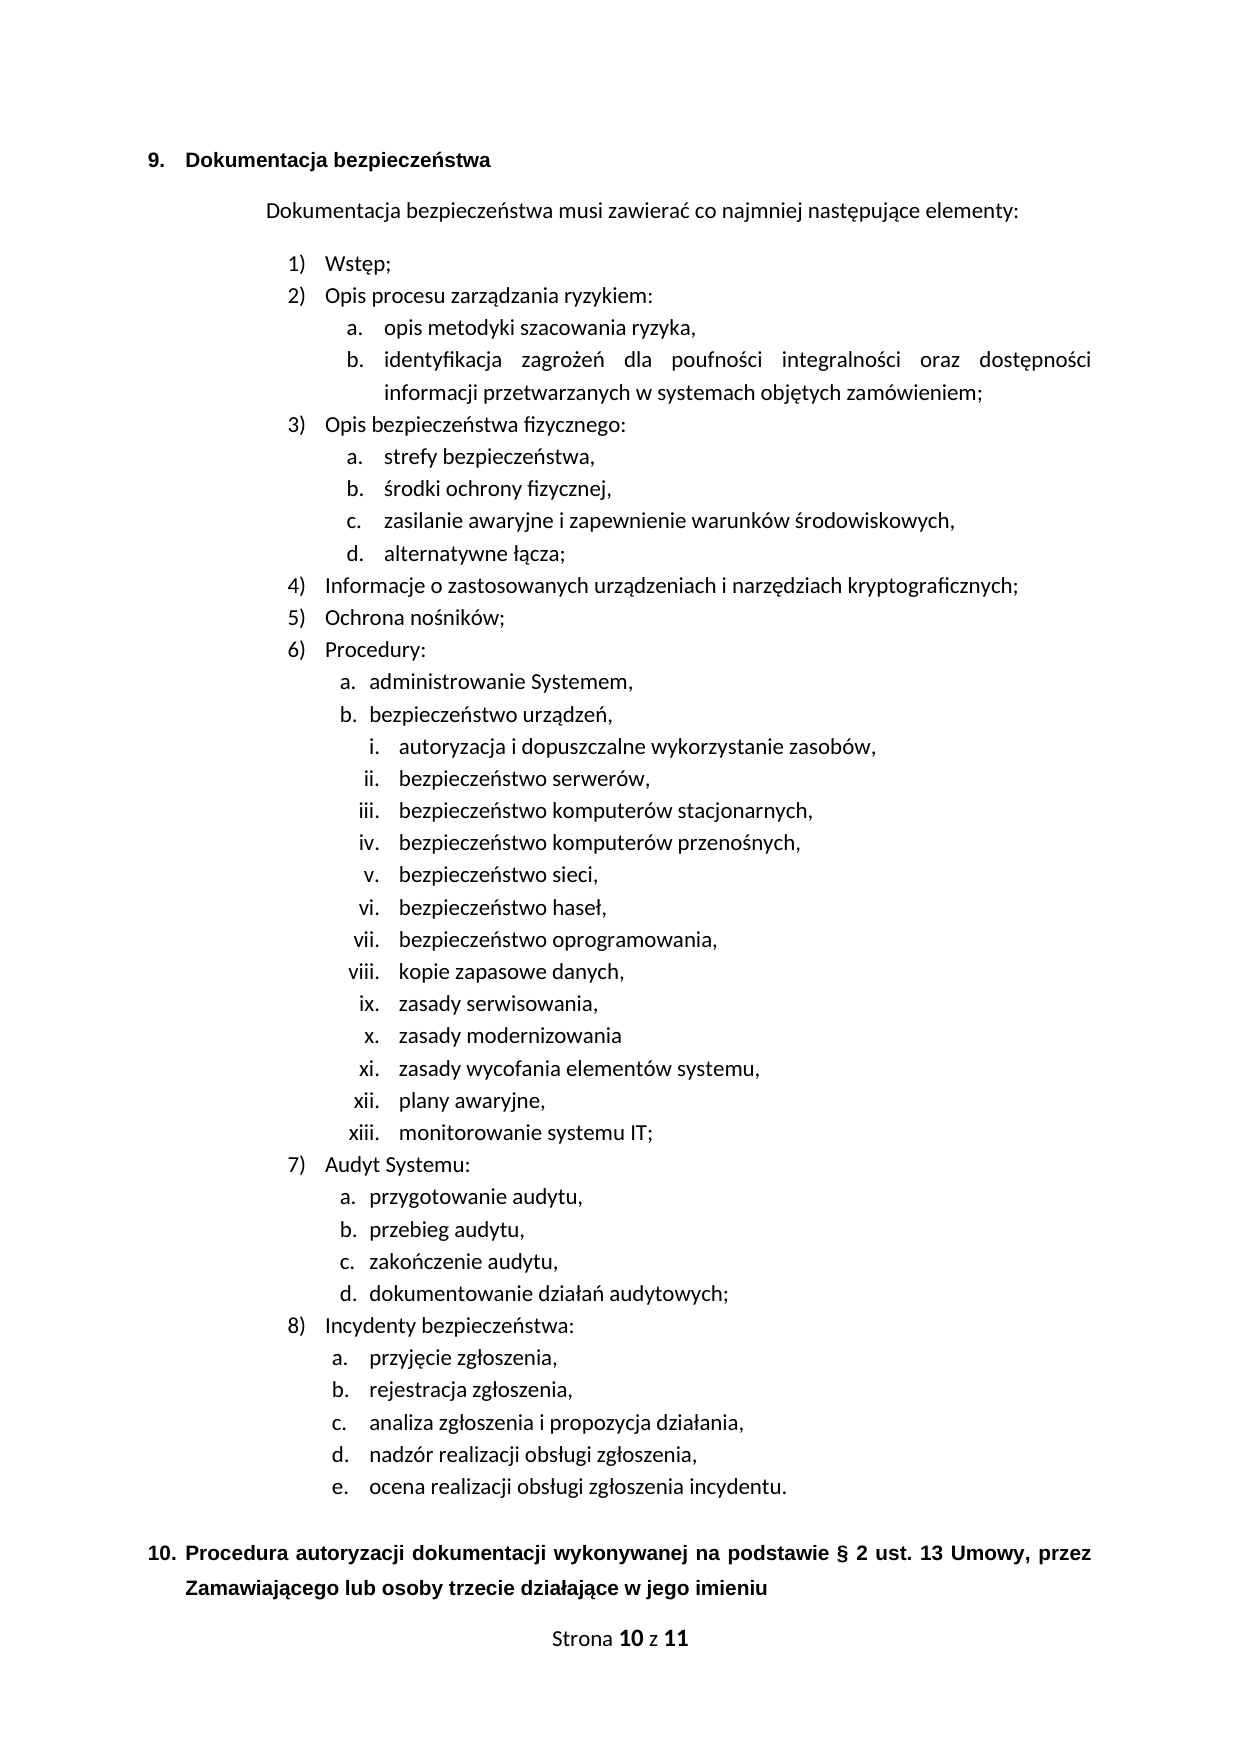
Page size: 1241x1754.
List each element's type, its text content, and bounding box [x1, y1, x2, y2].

list analiza zgłoszenia i propozycja działania, [332, 1408, 1093, 1436]
list dokumentowanie działań audytowych; [339, 1279, 1093, 1307]
list przyjęcie zgłoszenia, [332, 1343, 1093, 1371]
list kopie zapasowe danych, [380, 957, 1093, 985]
list administrowanie Systemem, [339, 667, 1093, 696]
list bezpieczeństwo serwerów, [380, 764, 1093, 792]
list rejestracja zgłoszenia, [332, 1376, 1093, 1404]
list ocena realizacji obsługi zgłoszenia incydentu. [332, 1472, 1093, 1500]
list Ochrona nośników; [287, 603, 1093, 631]
list bezpieczeństwo urządzeń, [339, 700, 1093, 728]
list plany awaryjne, [380, 1086, 1093, 1114]
list strefy bezpieczeństwa, [346, 442, 1093, 470]
list Incydenty bezpieczeństwa: [287, 1311, 1093, 1339]
list bezpieczeństwo sieci, [380, 861, 1093, 889]
list przebieg audytu, [339, 1215, 1093, 1243]
list bezpieczeństwo komputerów przenośnych, [380, 828, 1093, 856]
list Procedura autoryzacji dokumentacji wykonywanej na podstawie § 2 ust. 13 Umowy, przez Zamawiającego lub osoby trzecie działające w jego imieniu [148, 1540, 1093, 1600]
list Wstęp; [287, 249, 1093, 277]
list środki ochrony fizycznej, [346, 474, 1093, 502]
list autoryzacja i dopuszczalne wykorzystanie zasobów, [380, 732, 1093, 760]
list zakończenie audytu, [339, 1247, 1093, 1275]
list Procedury: [287, 635, 1093, 663]
list Opis bezpieczeństwa fizycznego: [287, 410, 1093, 438]
list zasady wycofania elementów systemu, [380, 1054, 1093, 1082]
list bezpieczeństwo haseł, [380, 893, 1093, 921]
list Audyt Systemu: [287, 1150, 1093, 1178]
list opis metodyki szacowania ryzyka, [346, 313, 1093, 341]
list zasady modernizowania [380, 1022, 1093, 1049]
list zasilanie awaryjne i zapewnienie warunków środowiskowych, [346, 507, 1093, 534]
list alternatywne łącza; [346, 539, 1093, 567]
list zasady serwisowania, [380, 989, 1093, 1017]
list Dokumentacja bezpieczeństwa musi zawierać co najmniej następujące elementy: [266, 196, 1093, 224]
list identyfikacja zagrożeń dla poufności integralności oraz dostępności informacji przetwarzanych w systemach objętych zamówieniem; [346, 346, 1093, 406]
list bezpieczeństwo oprogramowania, [380, 925, 1093, 953]
list Informacje o zastosowanych urządzeniach i narzędziach kryptograficznych; [287, 571, 1093, 599]
list przygotowanie audytu, [339, 1182, 1093, 1211]
list Opis procesu zarządzania ryzykiem: [287, 281, 1093, 309]
list Dokumentacja bezpieczeństwa [148, 148, 1093, 172]
list nadzór realizacji obsługi zgłoszenia, [332, 1440, 1093, 1468]
list bezpieczeństwo komputerów stacjonarnych, [380, 796, 1093, 824]
list monitorowanie systemu IT; [380, 1118, 1093, 1146]
